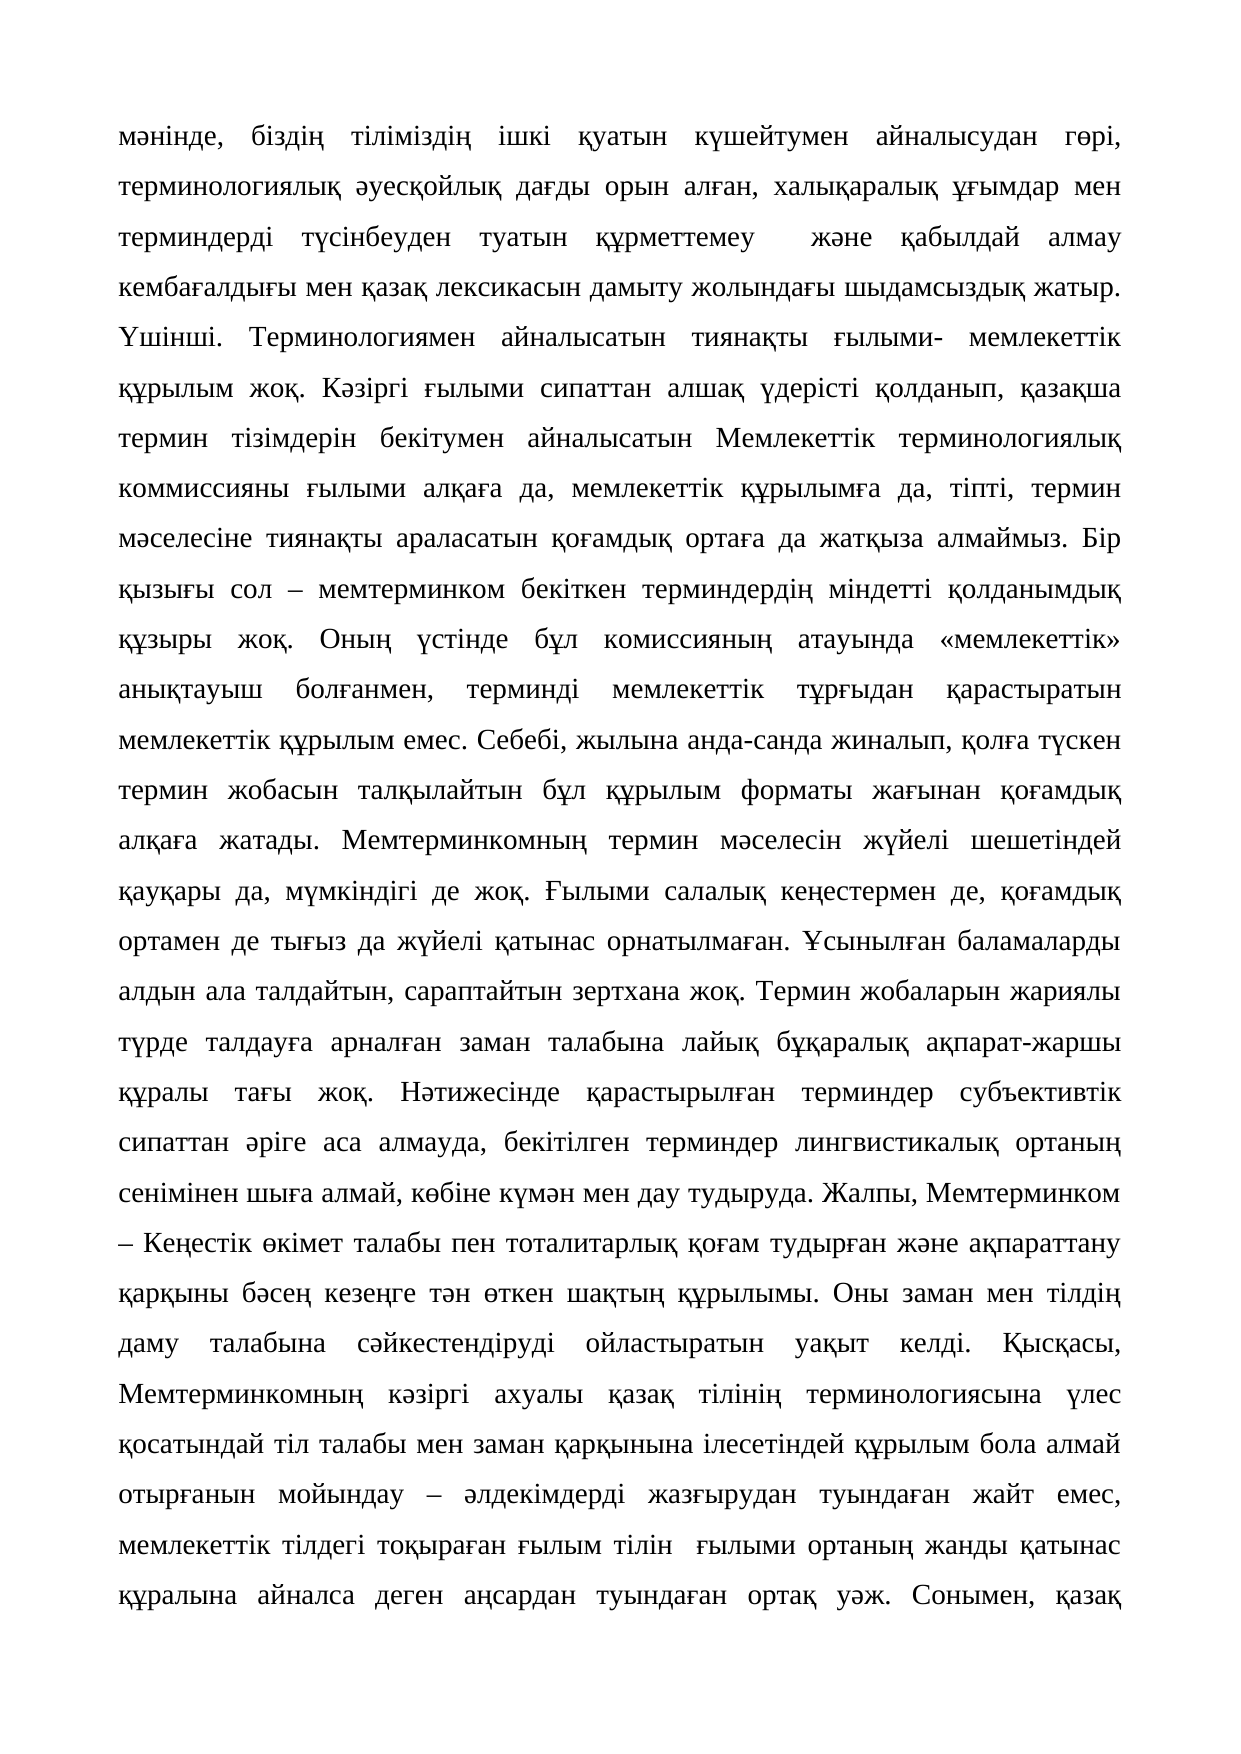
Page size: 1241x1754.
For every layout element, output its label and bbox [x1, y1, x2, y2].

text [118, 118, 1122, 1611]
